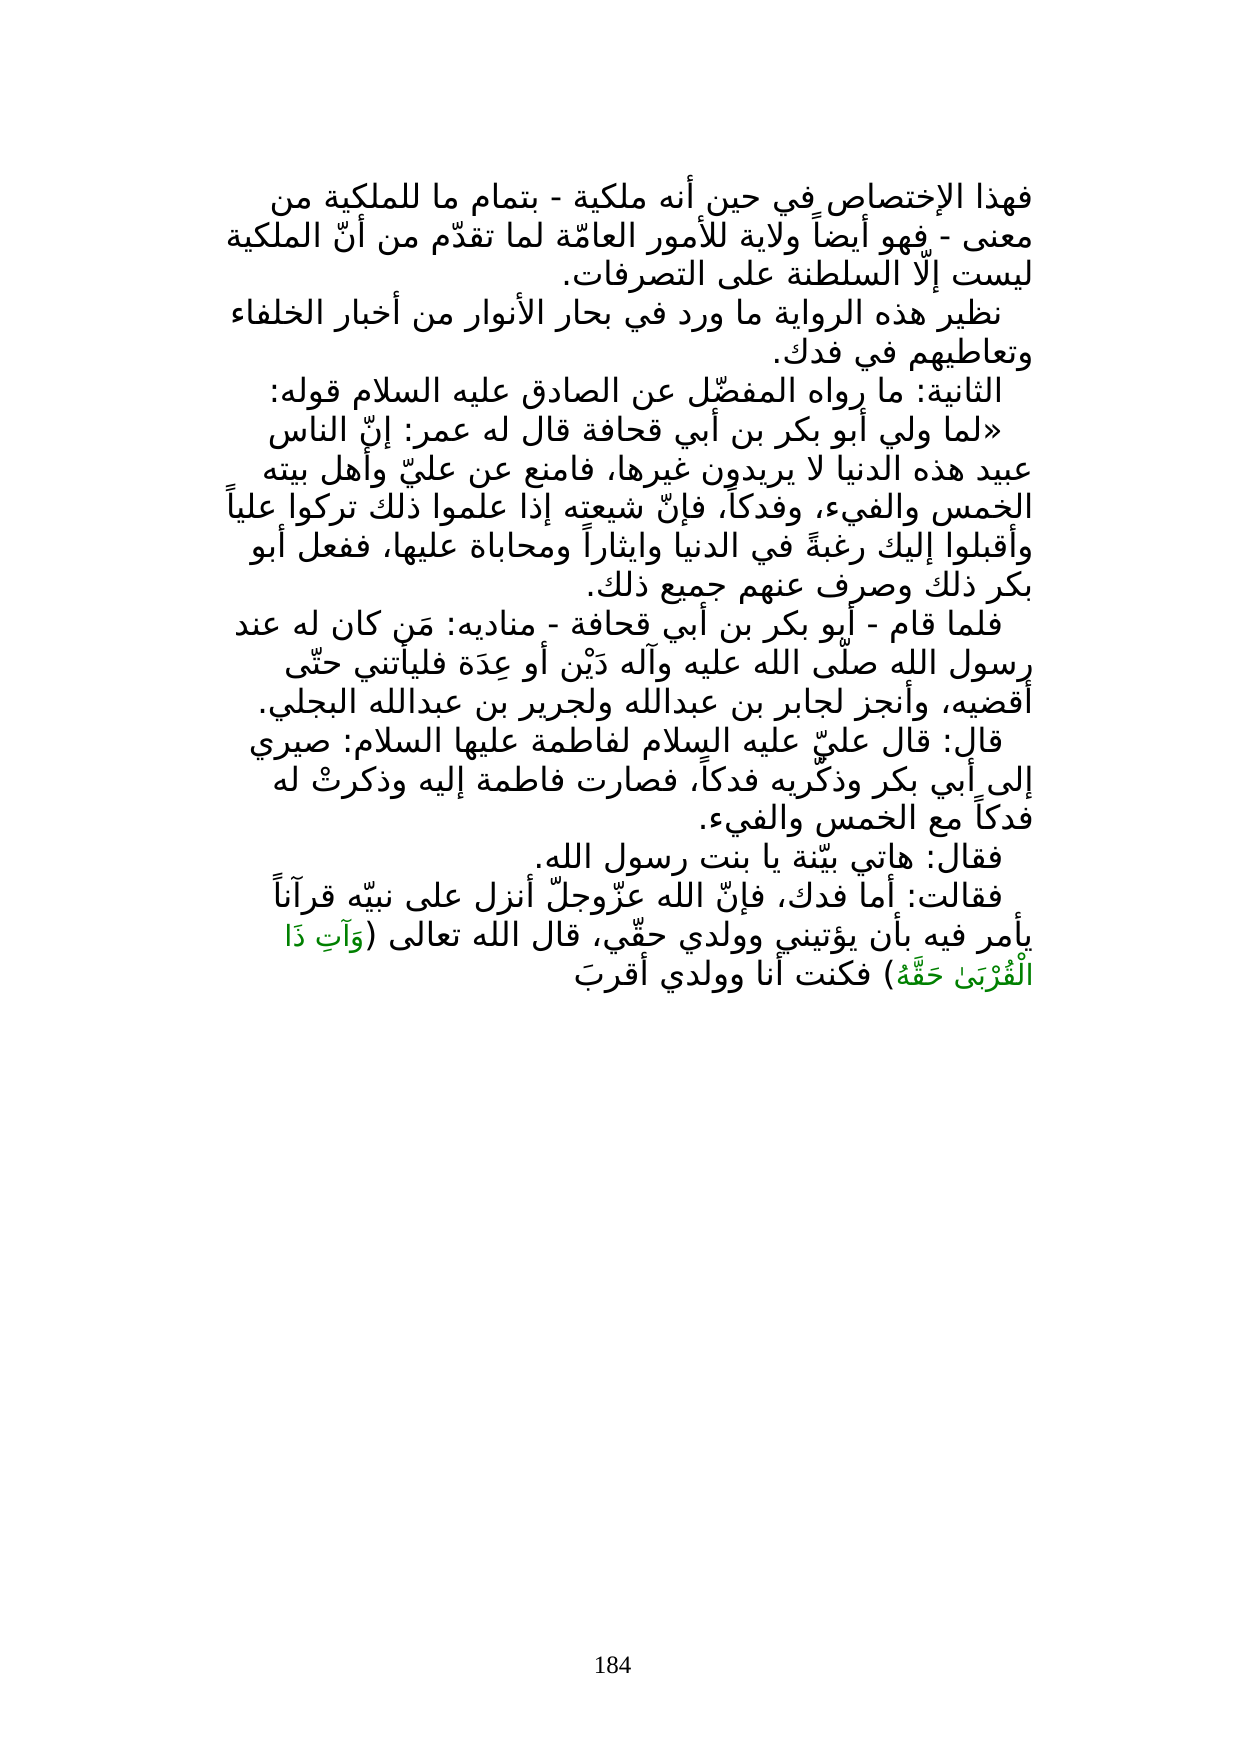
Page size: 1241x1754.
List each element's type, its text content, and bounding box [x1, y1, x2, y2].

text نظير هذه الرواية ما ورد في بحار الأنوار من أخبار الخلفاء وتعاطيهم في فدك. [222, 294, 1033, 371]
text فلما قام - أبو بكر بن أبي قحافة - مناديه: مَن كان له عند رسول الله صلّى الله عليه وآله دَيْن أو عِدَة فليأتني حتّى أقضيه، وأنجز لجابر بن عبدالله ولجرير بن عبدالله البجلي. [222, 604, 1033, 721]
text «لما ولي أبو بكر بن أبي قحافة قال له عمر: إنّ الناس عبيد هذه الدنيا لا يريدون غيرها، فامنع عن عليّ وأهل بيته الخمس والفيء، وفدكاً، فإنّ شيعته إذا علموا ذلك تركوا علياً وأقبلوا إليك رغبةً في الدنيا وايثاراً ومحاباة عليها، ففعل أبو بكر ذلك وصرف عنهم جميع ذلك. [222, 410, 1033, 604]
text فقال: هاتي بيّنة يا بنت رسول الله. [222, 838, 1033, 877]
text فهذا الإختصاص في حين أنه ملكية - بتمام ما للملكية من معنى - فهو أيضاً ولاية للأمور العامّة لما تقدّم من أنّ الملكية ليست إلّا السلطنة على التصرفات. [222, 177, 1033, 294]
text الثانية: ما رواه المفضّل عن الصادق عليه السلام قوله: [222, 371, 1033, 410]
text فقالت: أما فدك، فإنّ الله عزّوجلّ أنزل على نبيّه قرآناً يأمر فيه بأن يؤتيني وولدي حقّي، قال الله تعالى (وَآتِ ذَا الْقُرْ‌بَىٰ حَقَّهُ) فكنت أنا وولدي أقربَ [222, 877, 1033, 993]
text قال: قال عليّ عليه السلام لفاطمة عليها السلام: صيري إلى أبي بكر وذكّريه فدكاً، فصارت فاطمة إليه وذكرتْ له فدكاً مع الخمس والفيء. [222, 721, 1033, 838]
